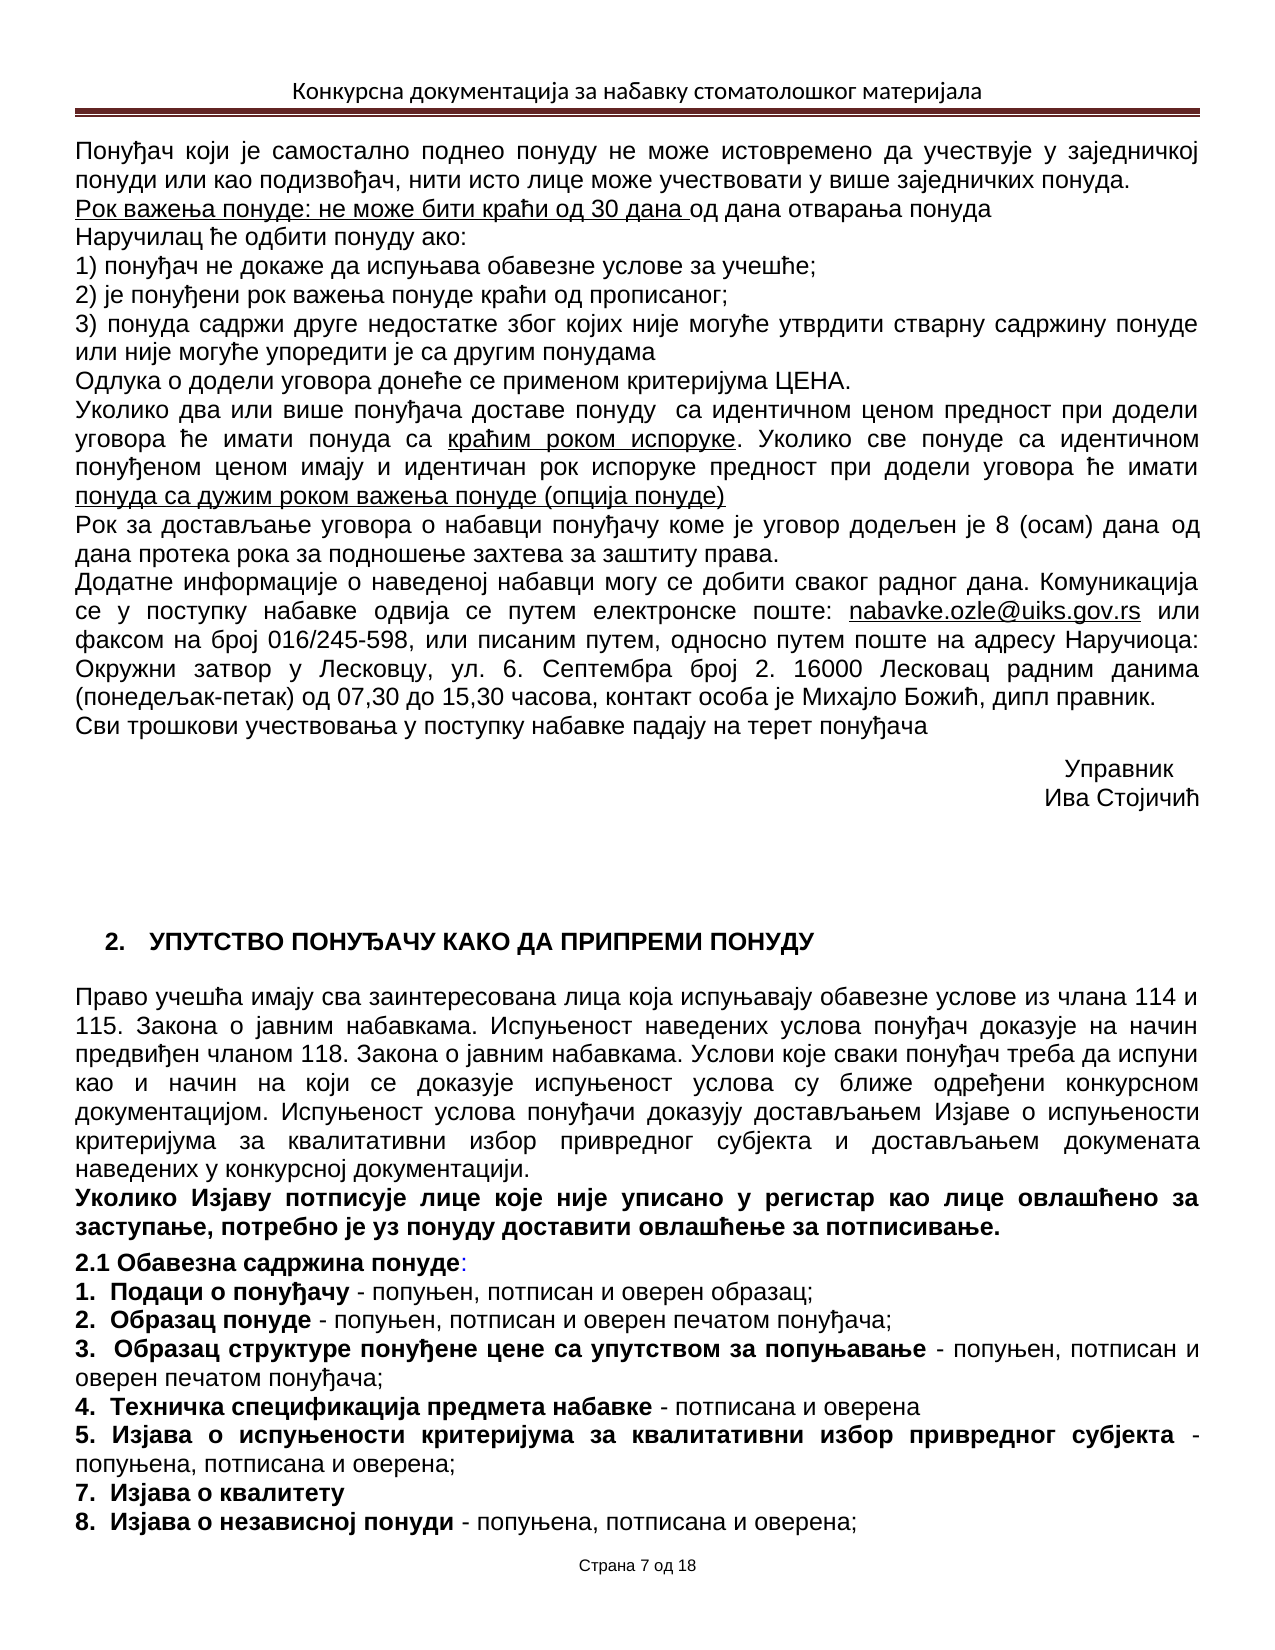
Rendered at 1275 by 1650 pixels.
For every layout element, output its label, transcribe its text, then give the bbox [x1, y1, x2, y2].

text 1. Подаци о понуђачу - попуњен, потписан и оверен образац; [75, 1277, 1200, 1305]
list УПУТСТВО ПОНУЂАЧУ КАКО ДА ПРИПРЕМИ ПОНУДУ [104, 927, 1200, 956]
text 2) је понуђени рок важења понуде краћи од прописаног; [75, 280, 1200, 309]
text Одлука о додели уговора донеће се применом критеријума ЦЕНА. [75, 366, 1200, 395]
text Сви трошкови учествовања у поступку набавке падају на терет понуђача [75, 711, 1200, 740]
text 2. Образац понуде - попуњен, потписан и оверен печатом понуђача; [75, 1305, 1200, 1334]
text 2.1 Обавезна садржина понуде: [75, 1248, 1200, 1277]
text Рок за достављање уговора о набавци понуђачу коме је уговор додељен је 8 (осам) дана од дана протека рока за подношење захтева за заштиту права. [75, 510, 1200, 567]
text Додатне информације о наведеној набавци могу се добити сваког радног дана. Комуникација се у поступку набавке одвија се путем електронске поште: nabavke.ozle@uiks.gov.rs или факсом на број 016/245-598, или писаним путем, односно путем поште на адресу Наручиоца: Окружни затвор у Лесковцу, ул. 6. Септембра број 2. 16000 Лесковац радним данима (понедељак-петак) од 07,30 до 15,30 часова, контакт особа је Михајло Божић, дипл правник. [75, 567, 1200, 711]
text 5. Изјава о испуњености критеријума за квалитативни избор привредног субјекта - попуњена, потписана и оверена; [75, 1420, 1200, 1478]
text Наручилац ће одбити понуду ако: [75, 222, 1200, 251]
text 3. Образац структуре понуђене цене са упутством за попуњавање - попуњен, потписан и оверен печатом понуђача; [75, 1334, 1200, 1392]
text 4. Техничка спецификација предмета набавке - потписана и оверена [75, 1392, 1200, 1420]
text Управник [75, 754, 1200, 783]
text 8. Изјава о независној понуди - попуњена, потписана и оверена; [75, 1507, 1200, 1535]
text Уколико два или више понуђача доставе понуду са идентичном ценом предност при додели уговора ће имати понуда са краћим роком испоруке. Уколико све понуде са идентичном понуђеном ценом имају и идентичан рок испоруке предност при додели уговора ће имати понуда са дужим роком важења понуде (опција понуде) [75, 395, 1200, 510]
text Ива Стојичић [75, 783, 1200, 812]
text 1) понуђач не докаже да испуњава обавезне услове за учешће; [75, 251, 1200, 280]
text Понуђач који је самостално поднео понуду не може истовремено да учествује у заједничкој понуди или као подизвођач, нити исто лице може учествовати у више заједничких понуда. [75, 136, 1200, 194]
text 7. Изјава о квалитету [75, 1478, 1200, 1507]
text 3) понуда садржи друге недостатке због којих није могуће утврдити стварну садржину понуде или није могуће упоредити је са другим понудама [75, 309, 1200, 366]
text Уколико Изјаву потписује лице које није уписано у регистар као лице овлашћено за заступање, потребно је уз понуду доставити овлашћење за потписивање. [75, 1183, 1200, 1241]
text Рок важења понуде: не може бити краћи од 30 дана од дана отварања понуда [75, 194, 1200, 222]
text Право учешћа имају сва заинтересована лица која испуњавају обавезне услове из члана 114 и 115. Закона о јавним набавкама. Испуњеност наведених услова понуђач доказује на начин предвиђен чланом 118. Закона о јавним набавкама. Услови које сваки понуђач треба да испуни као и начин на који се доказује испуњеност услова су ближе одређени конкурсном документацијом. Испуњеност услова понуђачи доказују достављањем Изјаве о испуњености критеријума за квалитативни избор привредног субјекта и достављањем докумената наведених у конкурсној документацији. [75, 982, 1200, 1183]
